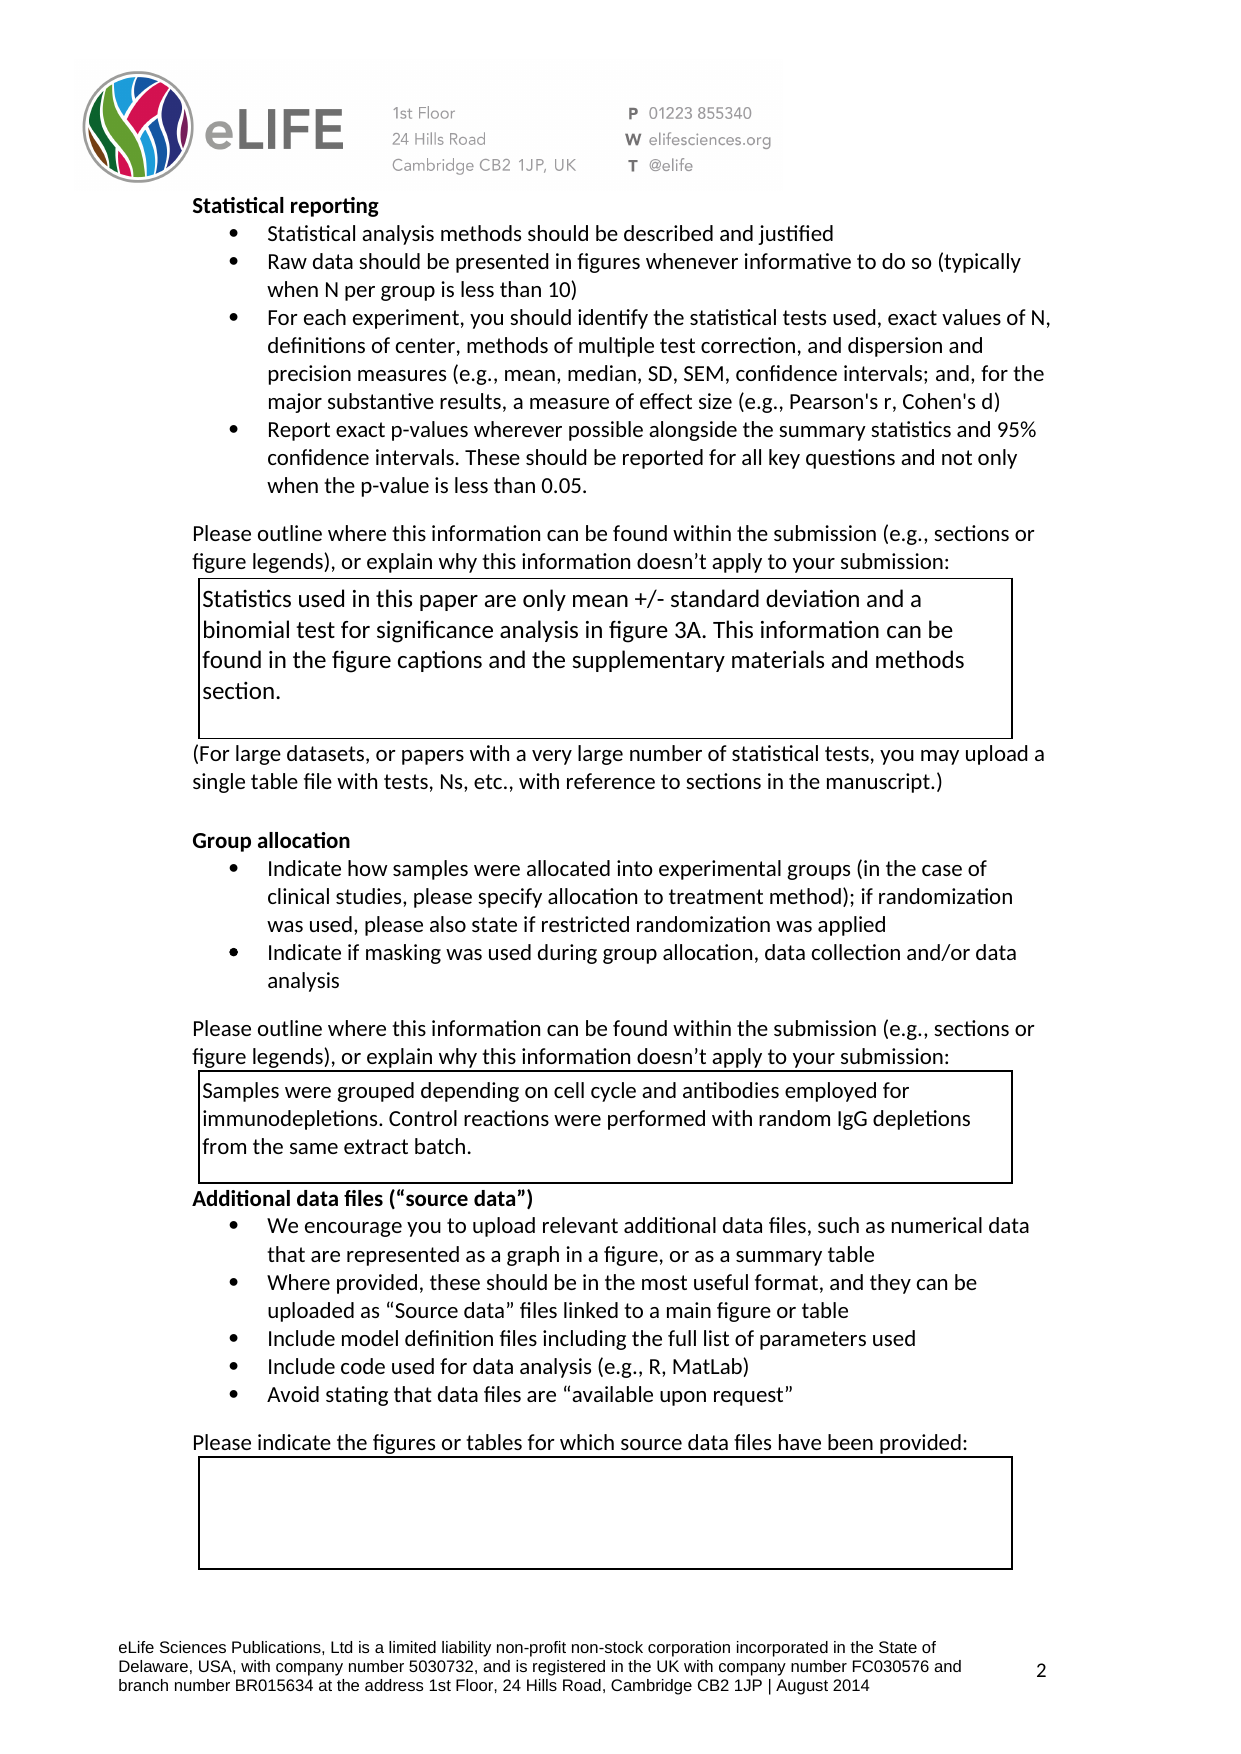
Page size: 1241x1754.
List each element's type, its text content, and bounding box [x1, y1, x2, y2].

list Indicate if masking was used during group allocation, data collection and/or data analysis [229, 938, 1053, 994]
text Statistics used in this paper are only mean +/- standard deviation and a binomial test for significance analysis in figure 3A. This information can be found in the figure captions and the supplementary materials and methods section. [200, 581, 1011, 705]
list For each experiment, you should identify the statistical tests used, exact values of N, definitions of center, methods of multiple test correction, and dispersion and precision measures (e.g., mean, median, SD, SEM, confidence intervals; and, for the major substantive results, a measure of effect size (e.g., Pearson's r, Cohen's d) [229, 303, 1053, 415]
text Please indicate the figures or tables for which source data files have been provided: [192, 1428, 1053, 1456]
list Raw data should be presented in figures whenever informative to do so (typically when N per group is less than 10) [229, 247, 1053, 303]
list Include code used for data analysis (e.g., R, MatLab) [229, 1352, 1053, 1380]
text Group allocation [192, 826, 1053, 854]
picture [73, 59, 784, 191]
list Where provided, these should be in the most useful format, and they can be uploaded as “Source data” files linked to a main figure or table [229, 1268, 1053, 1324]
list Indicate how samples were allocated into experimental groups (in the case of clinical studies, please specify allocation to treatment method); if randomization was used, please also state if restricted randomization was applied [229, 854, 1053, 938]
text (For large datasets, or papers with a very large number of statistical tests, you may upload a single table file with tests, Ns, etc., with reference to sections in the manuscript.) [192, 603, 1053, 795]
list Report exact p-values wherever possible alongside the summary statistics and 95% confidence intervals. These should be reported for all key questions and not only when the p-value is less than 0.05. [229, 415, 1053, 499]
list Avoid stating that data files are “available upon request” [229, 1380, 1053, 1408]
list Statistical analysis methods should be described and justified [229, 219, 1053, 247]
list We encourage you to upload relevant additional data files, such as numerical data that are represented as a graph in a figure, or as a summary table [229, 1212, 1053, 1268]
list Include model definition files including the full list of parameters used [229, 1324, 1053, 1352]
text Samples were grouped depending on cell cycle and antibodies employed for immunodepletions. Control reactions were performed with random IgG depletions from the same extract batch. [200, 1074, 1011, 1162]
text Statistical reporting [192, 191, 1053, 219]
text Additional data files (“source data”) [192, 1101, 1053, 1212]
